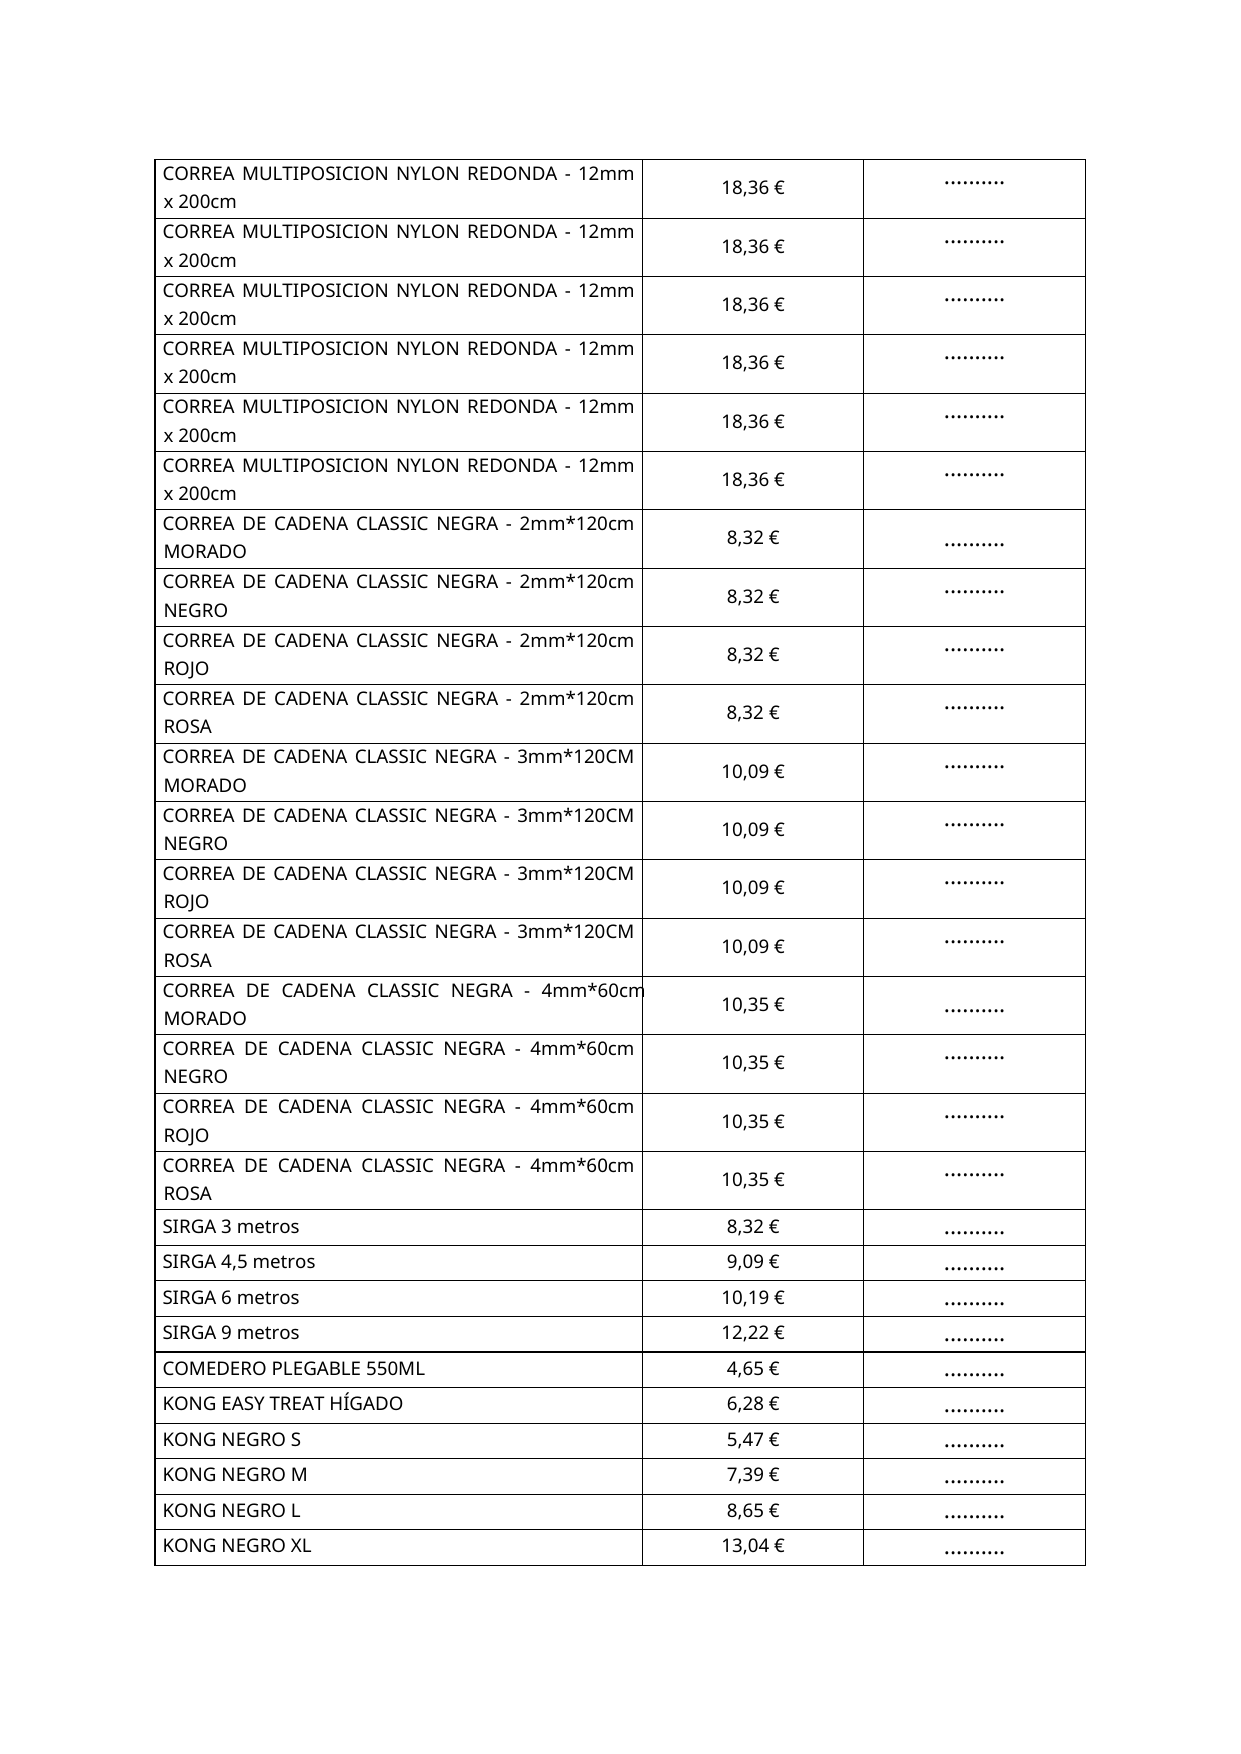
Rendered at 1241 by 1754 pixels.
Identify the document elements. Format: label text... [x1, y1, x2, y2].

table_cell .......... [864, 685, 1085, 743]
table_cell CORREA MULTIPOSICION NYLON REDONDA - 12mm x 200cm [156, 335, 642, 393]
table_cell 10,35 € [643, 1094, 863, 1151]
table_cell .......... [864, 802, 1085, 859]
table_cell 18,36 € [643, 452, 863, 509]
table_cell 10,09 € [643, 802, 863, 859]
table_cell 18,36 € [643, 277, 863, 334]
table_cell .......... [864, 452, 1085, 509]
table_cell .......... [864, 1035, 1085, 1093]
table_cell .......... [864, 744, 1085, 801]
table_cell CORREA MULTIPOSICION NYLON REDONDA - 12mm x 200cm [156, 160, 642, 218]
table_cell 10,19 € [643, 1281, 863, 1316]
table_cell 8,32 € [643, 627, 863, 684]
table_cell .......... [864, 1495, 1085, 1529]
table_cell SIRGA 9 metros [156, 1317, 642, 1351]
table_cell CORREA DE CADENA CLASSIC NEGRA - 4mm*60cm ROSA [156, 1152, 642, 1209]
table_cell KONG NEGRO L [156, 1495, 642, 1529]
table_cell .......... [864, 277, 1085, 334]
table_cell 8,65 € [643, 1495, 863, 1529]
table_cell CORREA DE CADENA CLASSIC NEGRA - 4mm*60cm MORADO [156, 977, 642, 1034]
table_cell .......... [864, 510, 1085, 568]
table_cell .......... [864, 860, 1085, 918]
table_cell .......... [864, 1388, 1085, 1422]
table_cell 7,39 € [643, 1459, 863, 1493]
table_cell 12,22 € [643, 1317, 863, 1351]
table_cell KONG NEGRO XL [156, 1530, 642, 1564]
table_cell 10,35 € [643, 977, 863, 1034]
table_cell .......... [864, 977, 1085, 1034]
table_cell SIRGA 4,5 metros [156, 1246, 642, 1280]
table_cell KONG EASY TREAT HÍGADO [156, 1388, 642, 1422]
table_cell CORREA DE CADENA CLASSIC NEGRA - 2mm*120cm ROSA [156, 685, 642, 743]
table_cell 13,04 € [643, 1530, 863, 1564]
table_cell .......... [864, 1094, 1085, 1151]
table_cell CORREA MULTIPOSICION NYLON REDONDA - 12mm x 200cm [156, 277, 642, 334]
table_cell .......... [864, 1530, 1085, 1564]
table_cell 18,36 € [643, 335, 863, 393]
table_cell 6,28 € [643, 1388, 863, 1422]
table_cell 18,36 € [643, 160, 863, 218]
table_cell 10,09 € [643, 744, 863, 801]
table_cell 8,32 € [643, 1210, 863, 1245]
table_cell 10,09 € [643, 860, 863, 918]
table_cell 5,47 € [643, 1424, 863, 1458]
table_cell .......... [864, 569, 1085, 626]
table_cell 8,32 € [643, 685, 863, 743]
table_cell CORREA DE CADENA CLASSIC NEGRA - 2mm*120cm MORADO [156, 510, 642, 568]
table_cell .......... [864, 919, 1085, 976]
table_cell .......... [864, 1246, 1085, 1280]
table_cell .......... [864, 160, 1085, 218]
table_cell SIRGA 6 metros [156, 1281, 642, 1316]
table_cell 4,65 € [643, 1353, 863, 1387]
table_cell 10,09 € [643, 919, 863, 976]
table_cell .......... [864, 1353, 1085, 1387]
table_cell .......... [864, 1459, 1085, 1493]
table_cell 10,35 € [643, 1152, 863, 1209]
table_cell CORREA DE CADENA CLASSIC NEGRA - 2mm*120cm NEGRO [156, 569, 642, 626]
table_cell KONG NEGRO M [156, 1459, 642, 1493]
table_cell 8,32 € [643, 510, 863, 568]
table_cell CORREA DE CADENA CLASSIC NEGRA - 2mm*120cm ROJO [156, 627, 642, 684]
table_cell CORREA DE CADENA CLASSIC NEGRA - 3mm*120CM ROJO [156, 860, 642, 918]
table_cell .......... [864, 335, 1085, 393]
table_cell .......... [864, 1424, 1085, 1458]
table_cell SIRGA 3 metros [156, 1210, 642, 1245]
table_cell CORREA DE CADENA CLASSIC NEGRA - 3mm*120CM ROSA [156, 919, 642, 976]
table_cell .......... [864, 1317, 1085, 1351]
table_cell .......... [864, 1210, 1085, 1245]
table_cell 8,32 € [643, 569, 863, 626]
table_cell CORREA MULTIPOSICION NYLON REDONDA - 12mm x 200cm [156, 219, 642, 276]
table_cell CORREA DE CADENA CLASSIC NEGRA - 3mm*120CM NEGRO [156, 802, 642, 859]
table_cell .......... [864, 394, 1085, 451]
table_cell .......... [864, 1281, 1085, 1316]
table_cell 18,36 € [643, 219, 863, 276]
table_cell CORREA DE CADENA CLASSIC NEGRA - 4mm*60cm ROJO [156, 1094, 642, 1151]
table_cell CORREA DE CADENA CLASSIC NEGRA - 3mm*120CM MORADO [156, 744, 642, 801]
table_cell KONG NEGRO S [156, 1424, 642, 1458]
table_cell CORREA MULTIPOSICION NYLON REDONDA - 12mm x 200cm [156, 394, 642, 451]
table_cell COMEDERO PLEGABLE 550ML [156, 1353, 642, 1387]
table_cell .......... [864, 627, 1085, 684]
table_cell .......... [864, 1152, 1085, 1209]
table_cell 9,09 € [643, 1246, 863, 1280]
table_cell CORREA MULTIPOSICION NYLON REDONDA - 12mm x 200cm [156, 452, 642, 509]
table_cell 10,35 € [643, 1035, 863, 1093]
table_cell CORREA DE CADENA CLASSIC NEGRA - 4mm*60cm NEGRO [156, 1035, 642, 1093]
table_cell .......... [864, 219, 1085, 276]
table_cell 18,36 € [643, 394, 863, 451]
